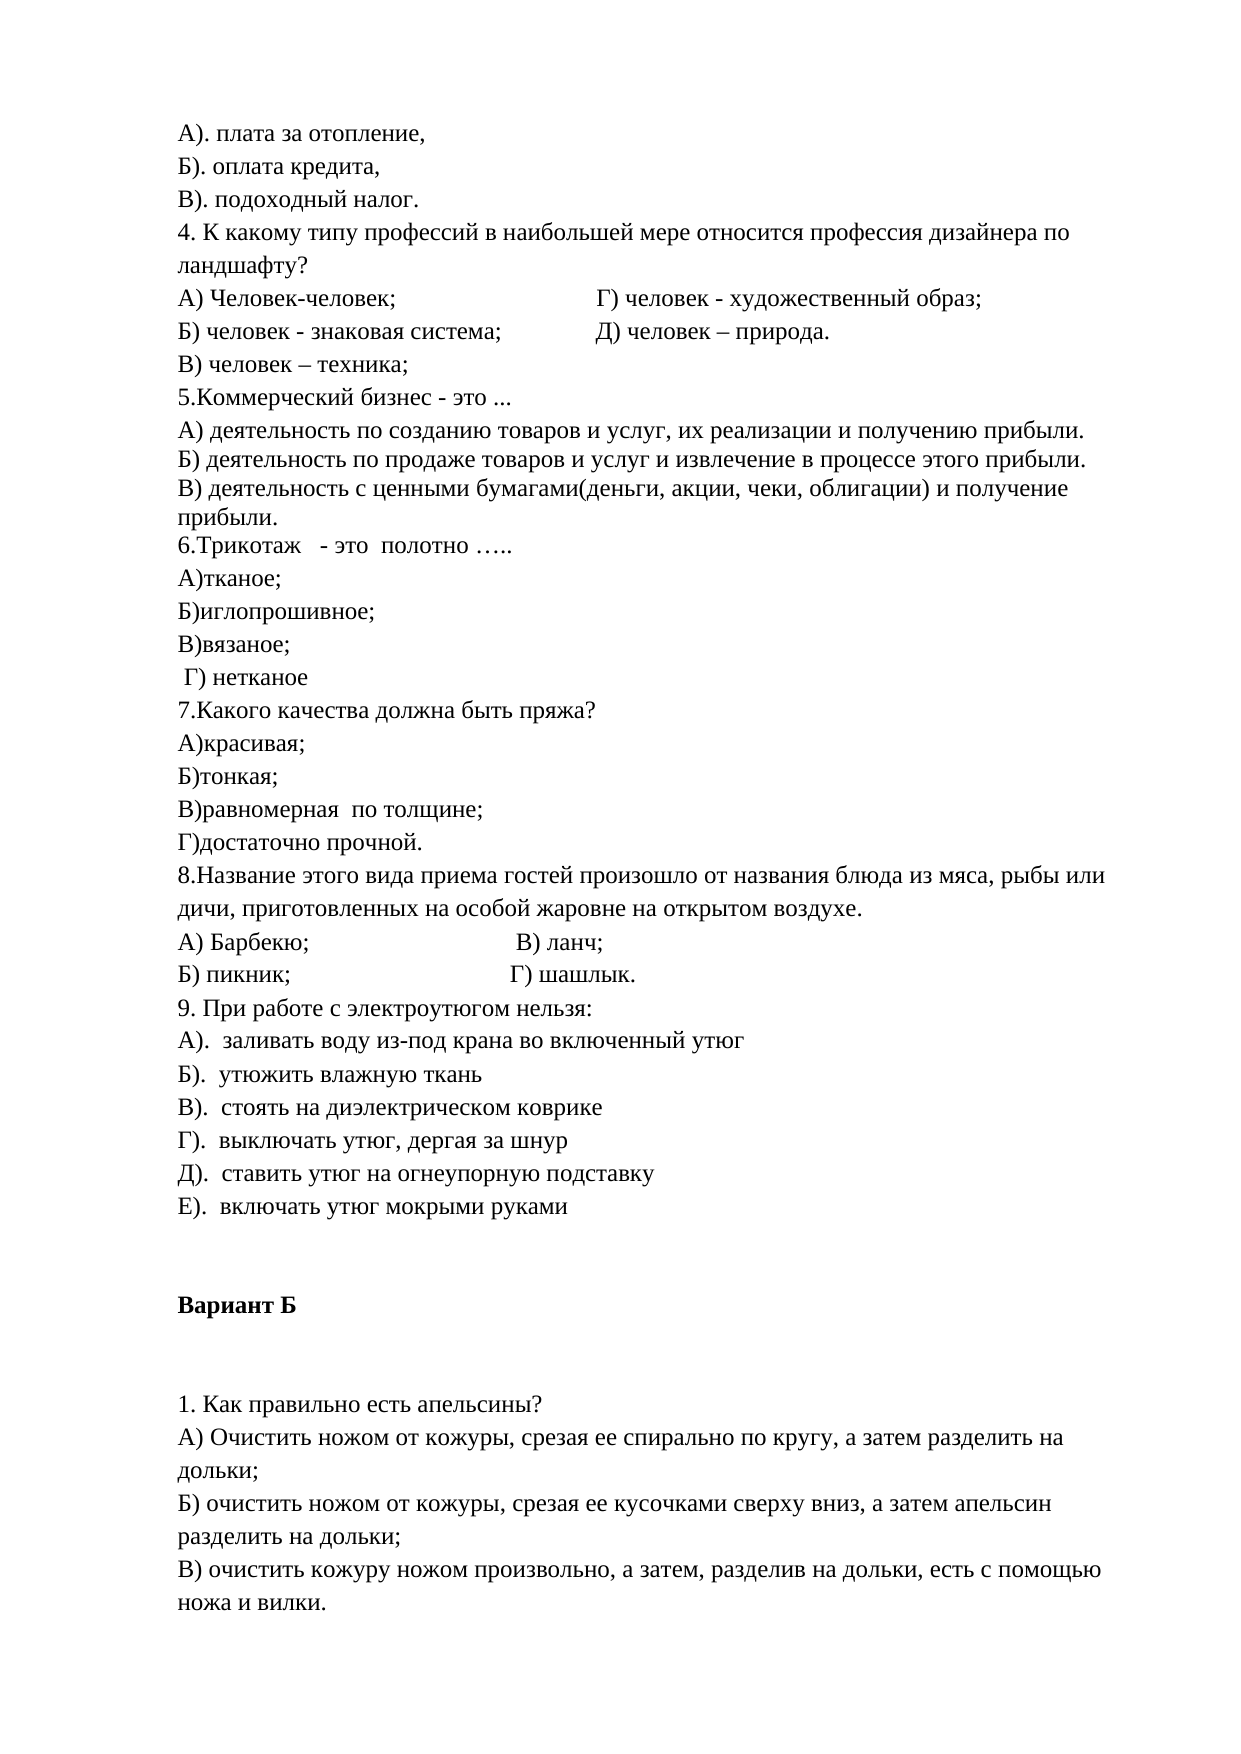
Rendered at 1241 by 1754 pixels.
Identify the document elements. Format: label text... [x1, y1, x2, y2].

text 7.Какого качества должна быть пряжа? [177, 695, 1152, 724]
text Б)иглопрошивное; [177, 596, 1152, 625]
text Б). утюжить влажную ткань [177, 1059, 1152, 1087]
text Б) деятельность по продаже товаров и услуг и извлечение в процессе этого прибыли. [177, 444, 1152, 473]
text А)красивая; [177, 728, 1152, 757]
text Б). оплата кредита, [177, 151, 1152, 180]
text В)вязаное; [177, 629, 1152, 658]
text 6.Трикотаж - это полотно ….. [177, 530, 1152, 559]
text В) деятельность с ценными бумагами(деньги, акции, чеки, облигации) и получение прибыли. [177, 473, 1152, 530]
text 5.Коммерческий бизнес - это ... [177, 382, 1152, 411]
text Г) нетканое [177, 662, 1152, 691]
text В) очистить кожуру ножом произвольно, а затем, разделив на дольки, есть с помощью ножа и вилки. [177, 1554, 1152, 1616]
text Б) человек - знаковая система; Д) человек – природа. [177, 316, 1152, 345]
text В)равномерная по толщине; [177, 794, 1152, 823]
text Е). включать утюг мокрыми руками [177, 1191, 1152, 1219]
text В) человек – техника; [177, 349, 1152, 378]
text Г). выключать утюг, дергая за шнур [177, 1125, 1152, 1153]
text А) Очистить ножом от кожуры, срезая ее спирально по кругу, а затем разделить на дольки; [177, 1422, 1152, 1484]
text А). плата за отопление, [177, 118, 1152, 147]
text Б) пикник; Г) шашлык. [177, 959, 1152, 988]
text А). заливать воду из-под крана во включенный утюг [177, 1026, 1152, 1054]
text А) деятельность по созданию товаров и услуг, их реализации и получению прибыли. [177, 415, 1152, 444]
text Б) очистить ножом от кожуры, срезая ее кусочками сверху вниз, а затем апельсин разделить на дольки; [177, 1488, 1152, 1550]
text А) Барбекю; В) ланч; [177, 927, 1152, 955]
text В). подоходный налог. [177, 184, 1152, 213]
text А) Человек-человек; Г) человек - художественный образ; [177, 283, 1152, 312]
text Г)достаточно прочной. [177, 827, 1152, 856]
text 1. Как правильно есть апельсины? [177, 1389, 1152, 1418]
text Д). ставить утюг на огнеупорную подставку [177, 1158, 1152, 1186]
text 4. К какому типу профессий в наибольшей мере относится профессия дизайнера по ландшафту? [177, 217, 1152, 279]
text Вариант Б [177, 1290, 1152, 1318]
text Б)тонкая; [177, 761, 1152, 790]
text А)тканое; [177, 563, 1152, 592]
text В). стоять на диэлектрическом коврике [177, 1092, 1152, 1120]
text 8.Название этого вида приема гостей произошло от названия блюда из мяса, рыбы или дичи, приготовленных на особой жаровне на открытом воздухе. [177, 861, 1152, 922]
text 9. При работе с электроутюгом нельзя: [177, 993, 1152, 1021]
